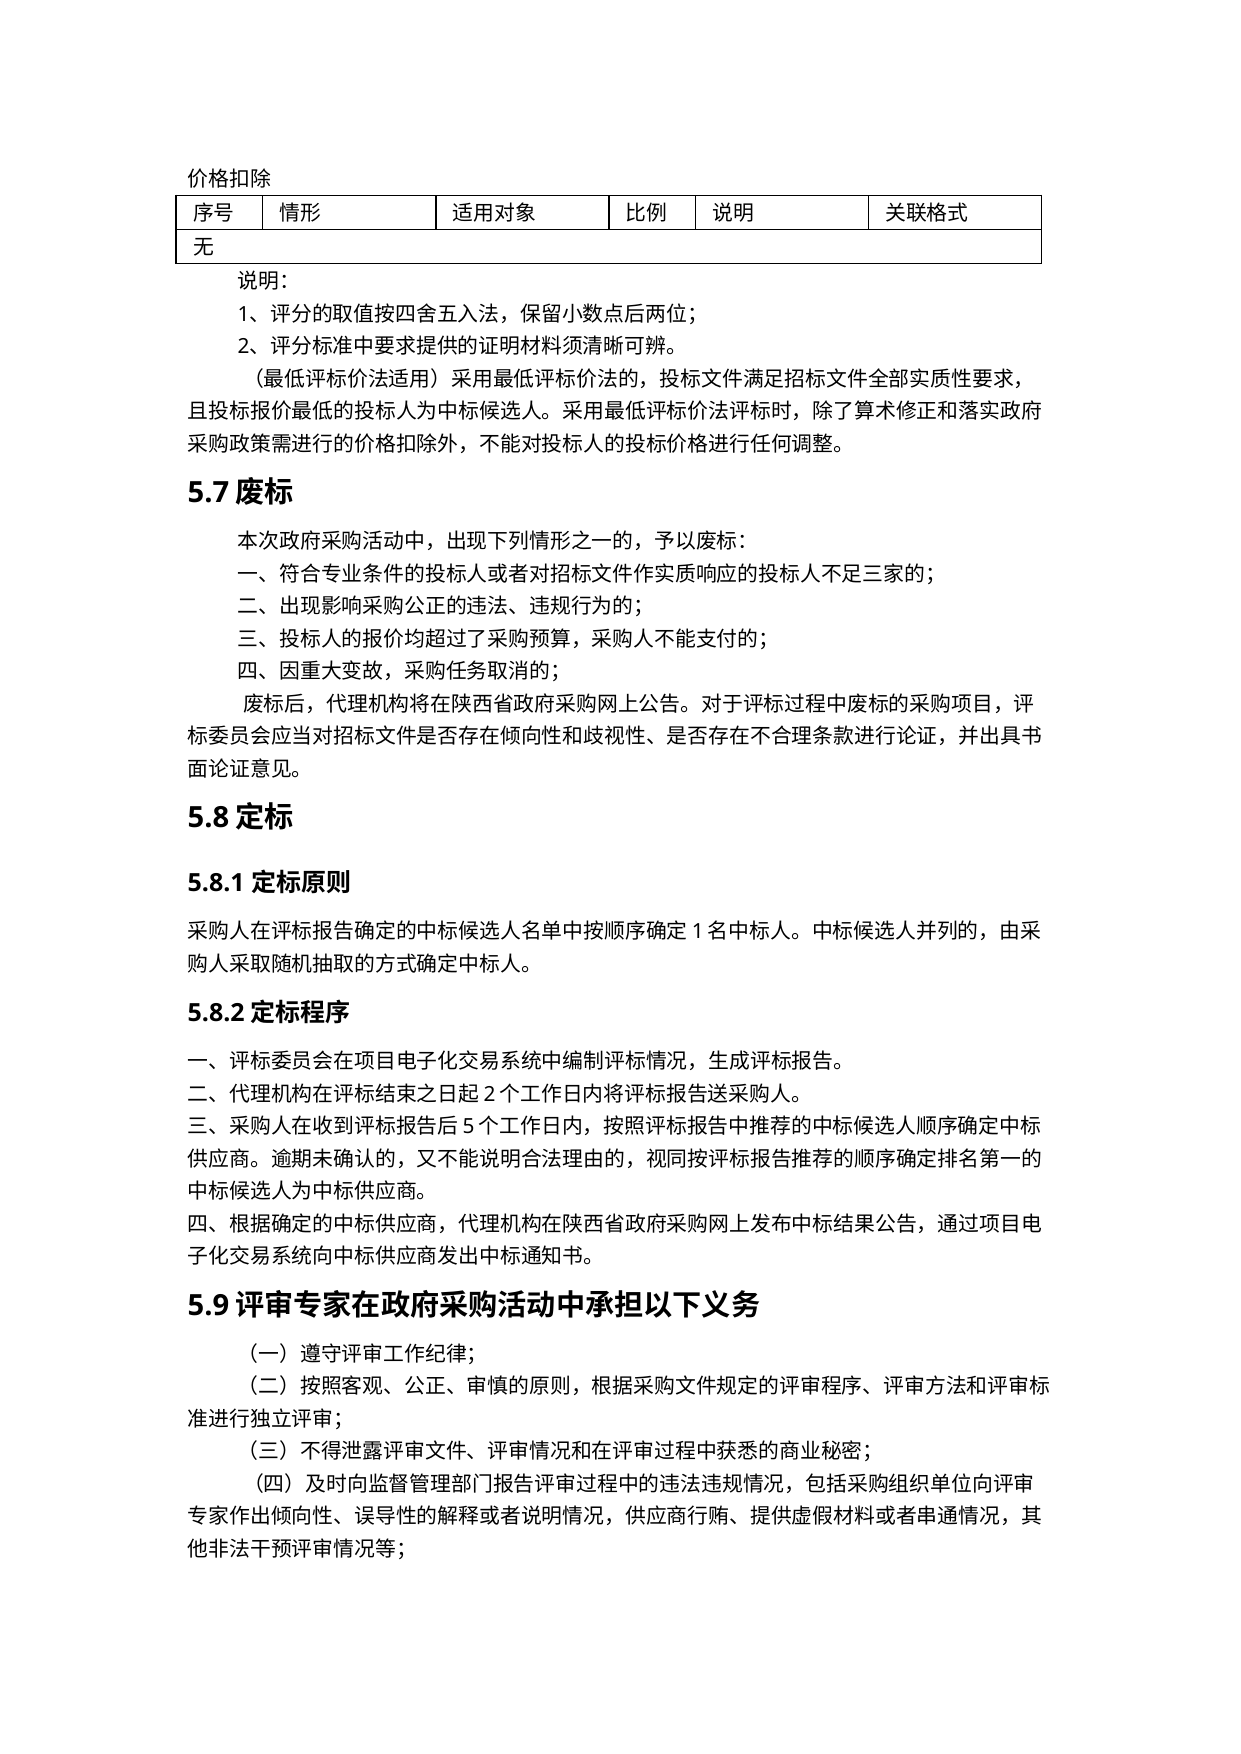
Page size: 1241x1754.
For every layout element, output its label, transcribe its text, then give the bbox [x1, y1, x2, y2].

text 5.8定标 [187, 784, 1053, 849]
text 本次政府采购活动中，出现下列情形之一的，予以废标： [187, 524, 1053, 557]
text 一、评标委员会在项目电子化交易系统中编制评标情况，生成评标报告。 [187, 1044, 1053, 1077]
text （一）遵守评审工作纪律； [187, 1337, 1053, 1369]
text （四）及时向监督管理部门报告评审过程中的违法违规情况，包括采购组织单位向评审专家作出倾向性、误导性的解释或者说明情况，供应商行贿、提供虚假材料或者串通情况，其他非法干预评审情况等； [187, 1467, 1053, 1564]
text 5.7废标 [187, 459, 1053, 524]
text 二、代理机构在评标结束之日起2个工作日内将评标报告送采购人。 [187, 1077, 1053, 1109]
table_cell 无 [177, 230, 1041, 263]
text 5.8.1 定标原则 [187, 849, 1053, 914]
text 四、因重大变故，采购任务取消的； [187, 654, 1053, 687]
text 5.8.2定标程序 [187, 979, 1053, 1044]
text 废标后，代理机构将在陕西省政府采购网上公告。对于评标过程中废标的采购项目，评标委员会应当对招标文件是否存在倾向性和歧视性、是否存在不合理条款进行论证，并出具书面论证意见。 [187, 687, 1053, 784]
text 说明： [187, 264, 1053, 297]
text （最低评标价法适用）采用最低评标价法的，投标文件满足招标文件全部实质性要求，且投标报价最低的投标人为中标候选人。采用最低评标价法评标时，除了算术修正和落实政府采购政策需进行的价格扣除外，不能对投标人的投标价格进行任何调整。 [187, 362, 1053, 459]
text 采购人在评标报告确定的中标候选人名单中按顺序确定1名中标人。中标候选人并列的，由采购人采取随机抽取的方式确定中标人。 [187, 914, 1053, 979]
table_header 关联格式 [869, 196, 1041, 228]
text （二）按照客观、公正、审慎的原则，根据采购文件规定的评审程序、评审方法和评审标准进行独立评审； [187, 1369, 1053, 1434]
text 三、采购人在收到评标报告后5个工作日内，按照评标报告中推荐的中标候选人顺序确定中标供应商。逾期未确认的，又不能说明合法理由的，视同按评标报告推荐的顺序确定排名第一的中标候选人为中标供应商。 [187, 1109, 1053, 1207]
table_header 比例 [610, 196, 695, 228]
table_header 说明 [696, 196, 868, 228]
text （三）不得泄露评审文件、评审情况和在评审过程中获悉的商业秘密； [187, 1434, 1053, 1467]
text 价格扣除 [187, 162, 1053, 194]
text 一、符合专业条件的投标人或者对招标文件作实质响应的投标人不足三家的； [187, 557, 1053, 589]
table_header 情形 [263, 196, 435, 228]
text 二、出现影响采购公正的违法、违规行为的； [187, 589, 1053, 622]
text 1、评分的取值按四舍五入法，保留小数点后两位； [187, 297, 1053, 329]
text 四、根据确定的中标供应商，代理机构在陕西省政府采购网上发布中标结果公告，通过项目电子化交易系统向中标供应商发出中标通知书。 [187, 1207, 1053, 1272]
text 2、评分标准中要求提供的证明材料须清晰可辨。 [187, 329, 1053, 362]
text 三、投标人的报价均超过了采购预算，采购人不能支付的； [187, 622, 1053, 654]
table_header 适用对象 [437, 196, 608, 228]
text 5.9评审专家在政府采购活动中承担以下义务 [187, 1272, 1053, 1337]
table_header 序号 [177, 196, 262, 228]
